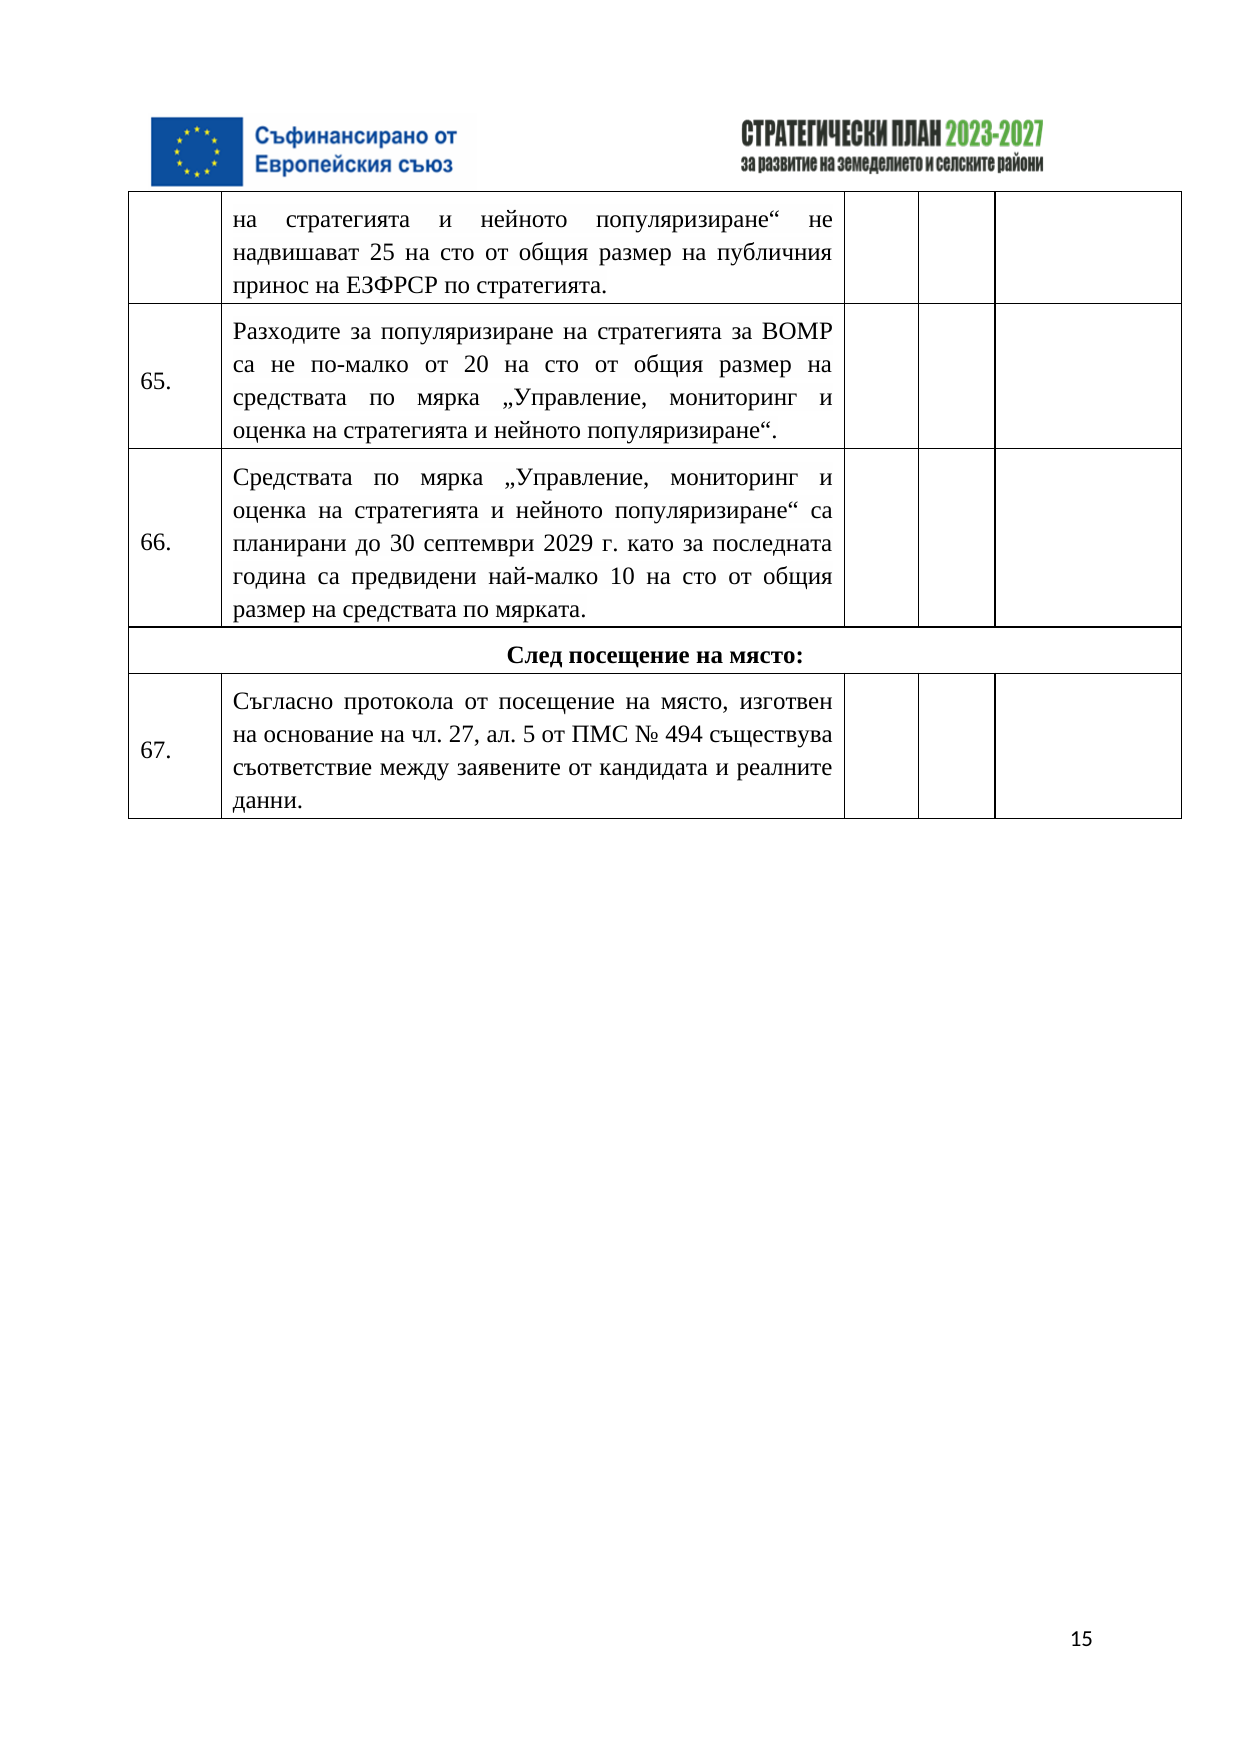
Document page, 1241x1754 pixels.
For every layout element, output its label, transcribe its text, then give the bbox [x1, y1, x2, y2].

table_cell [129, 449, 221, 626]
table_cell [129, 674, 221, 818]
table_cell [845, 304, 918, 448]
table_cell [996, 674, 1181, 818]
table_cell Разходите за популяризиране на стратегията за ВОМР са не по-малко от 20 на сто от общия размер на средствата по мярка „Управление, мониторинг и оценка на стратегията и нейното популяризиране“. [222, 304, 844, 448]
picture [147, 113, 477, 191]
table_cell Съгласно протокола от посещение на място, изготвен на основание на чл. 27, ал. 5 от ПМС № 494 съществува съответствие между заявените от кандидата и реалните данни. [222, 674, 844, 818]
table_cell Средствата по мярка „Управление, мониторинг и оценка на стратегията и нейното популяризиране“ са планирани до 30 септември 2029 г. като за последната година са предвидени най-малко 10 на сто от общия размер на средствата по мярката. [222, 449, 844, 626]
table_cell [919, 449, 994, 626]
table_cell [919, 674, 994, 818]
table_cell След посещение на място: [129, 628, 1181, 672]
table_cell [919, 304, 994, 448]
table_cell [996, 192, 1181, 303]
table_cell [129, 192, 221, 303]
table_cell [996, 449, 1181, 626]
table_cell [845, 192, 918, 303]
table_cell [996, 304, 1181, 448]
table_cell [845, 449, 918, 626]
table_cell [919, 192, 994, 303]
picture [740, 101, 1044, 191]
table_cell [129, 304, 221, 448]
table_cell [845, 674, 918, 818]
